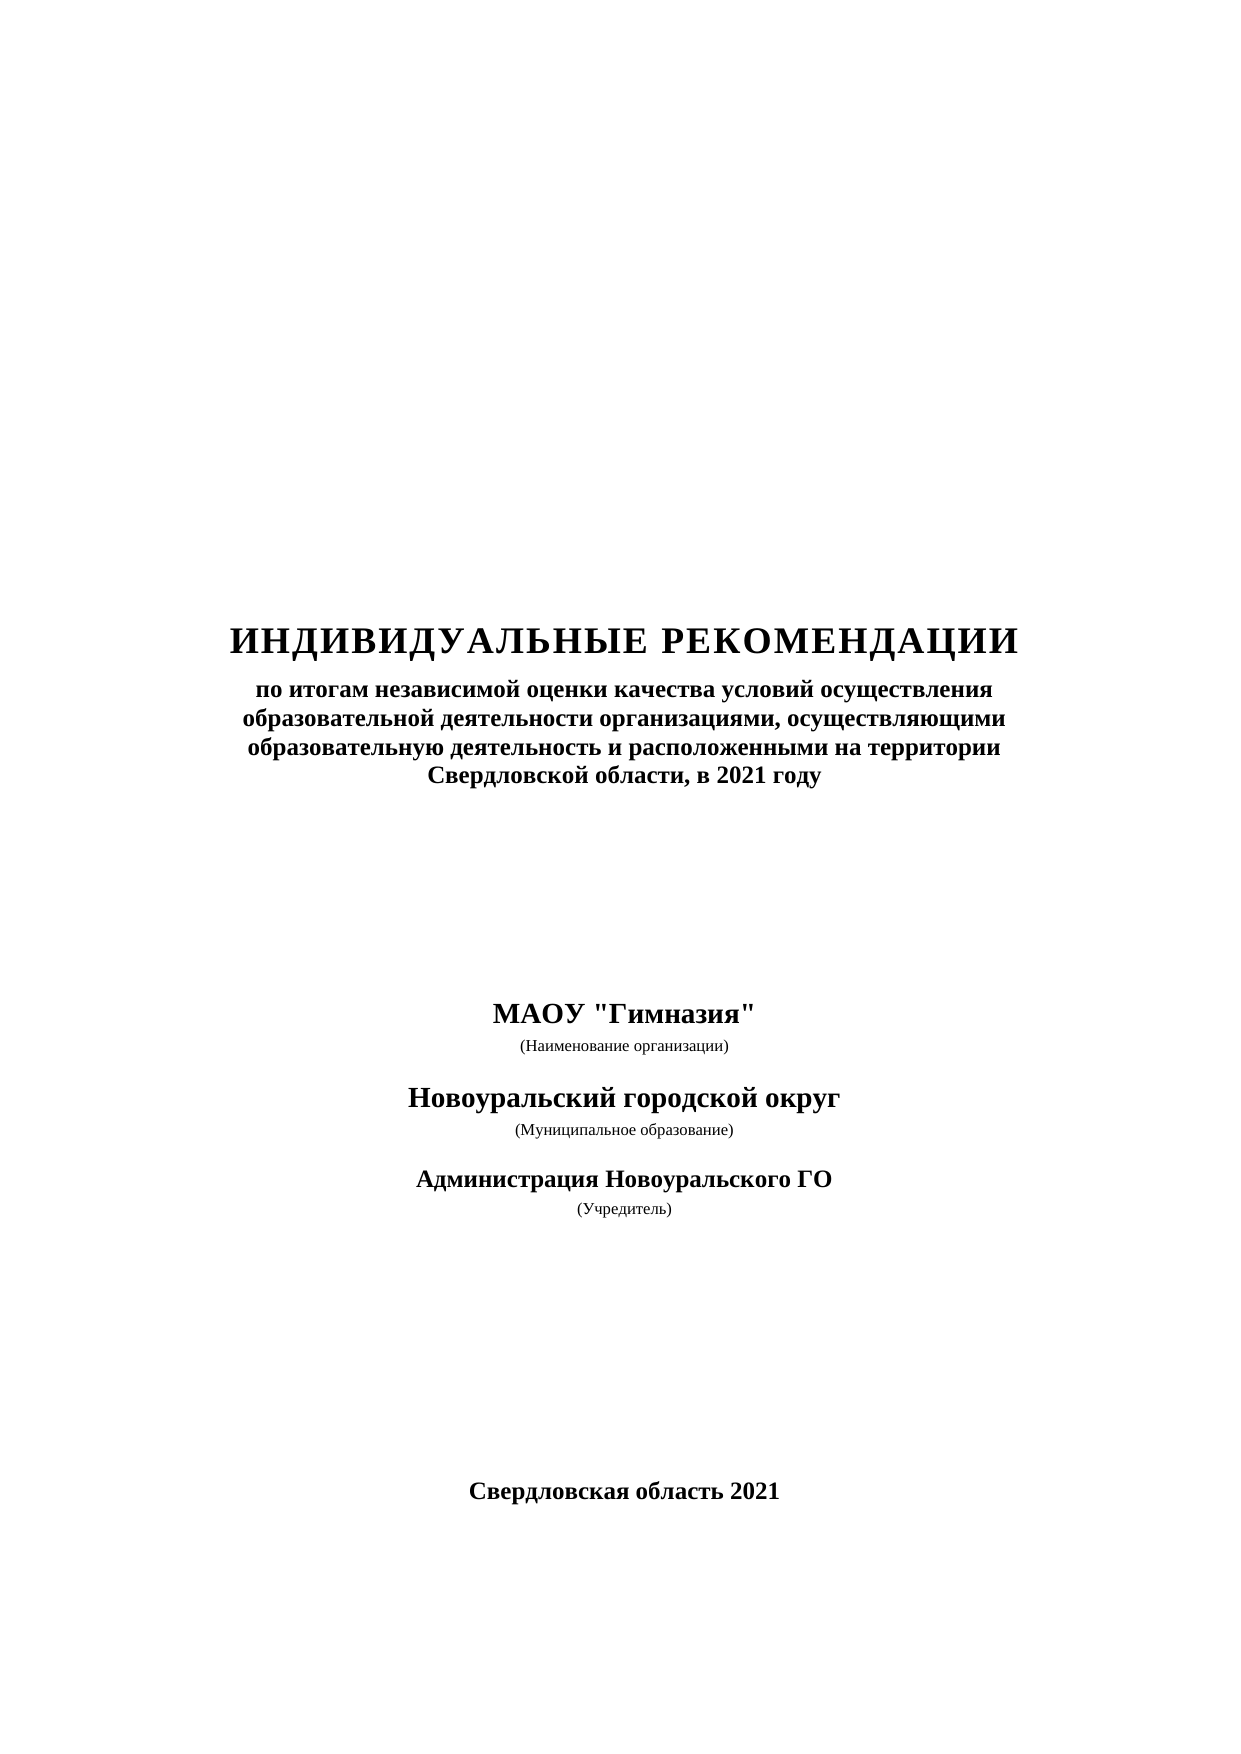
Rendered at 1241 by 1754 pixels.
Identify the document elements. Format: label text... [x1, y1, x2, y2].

text (Учредитель) [177, 1199, 1071, 1218]
text МАОУ "Гимназия" [177, 996, 1071, 1030]
text по итогам независимой оценки качества условий осуществления образовательной деятельности организациями, осуществляющими образовательную деятельность и расположенными на территории Свердловской области, в 2021 году [177, 674, 1071, 789]
text Свердловская область 2021 [177, 1476, 1071, 1505]
text Новоуральский городской округ [177, 1080, 1071, 1114]
text (Наименование организации) [177, 1036, 1071, 1055]
text (Муниципальное образование) [177, 1120, 1071, 1139]
text ИНДИВИДУАЛЬНЫЕ РЕКОМЕНДАЦИИ [177, 619, 1071, 662]
text Администрация Новоуральского ГО [177, 1164, 1071, 1193]
